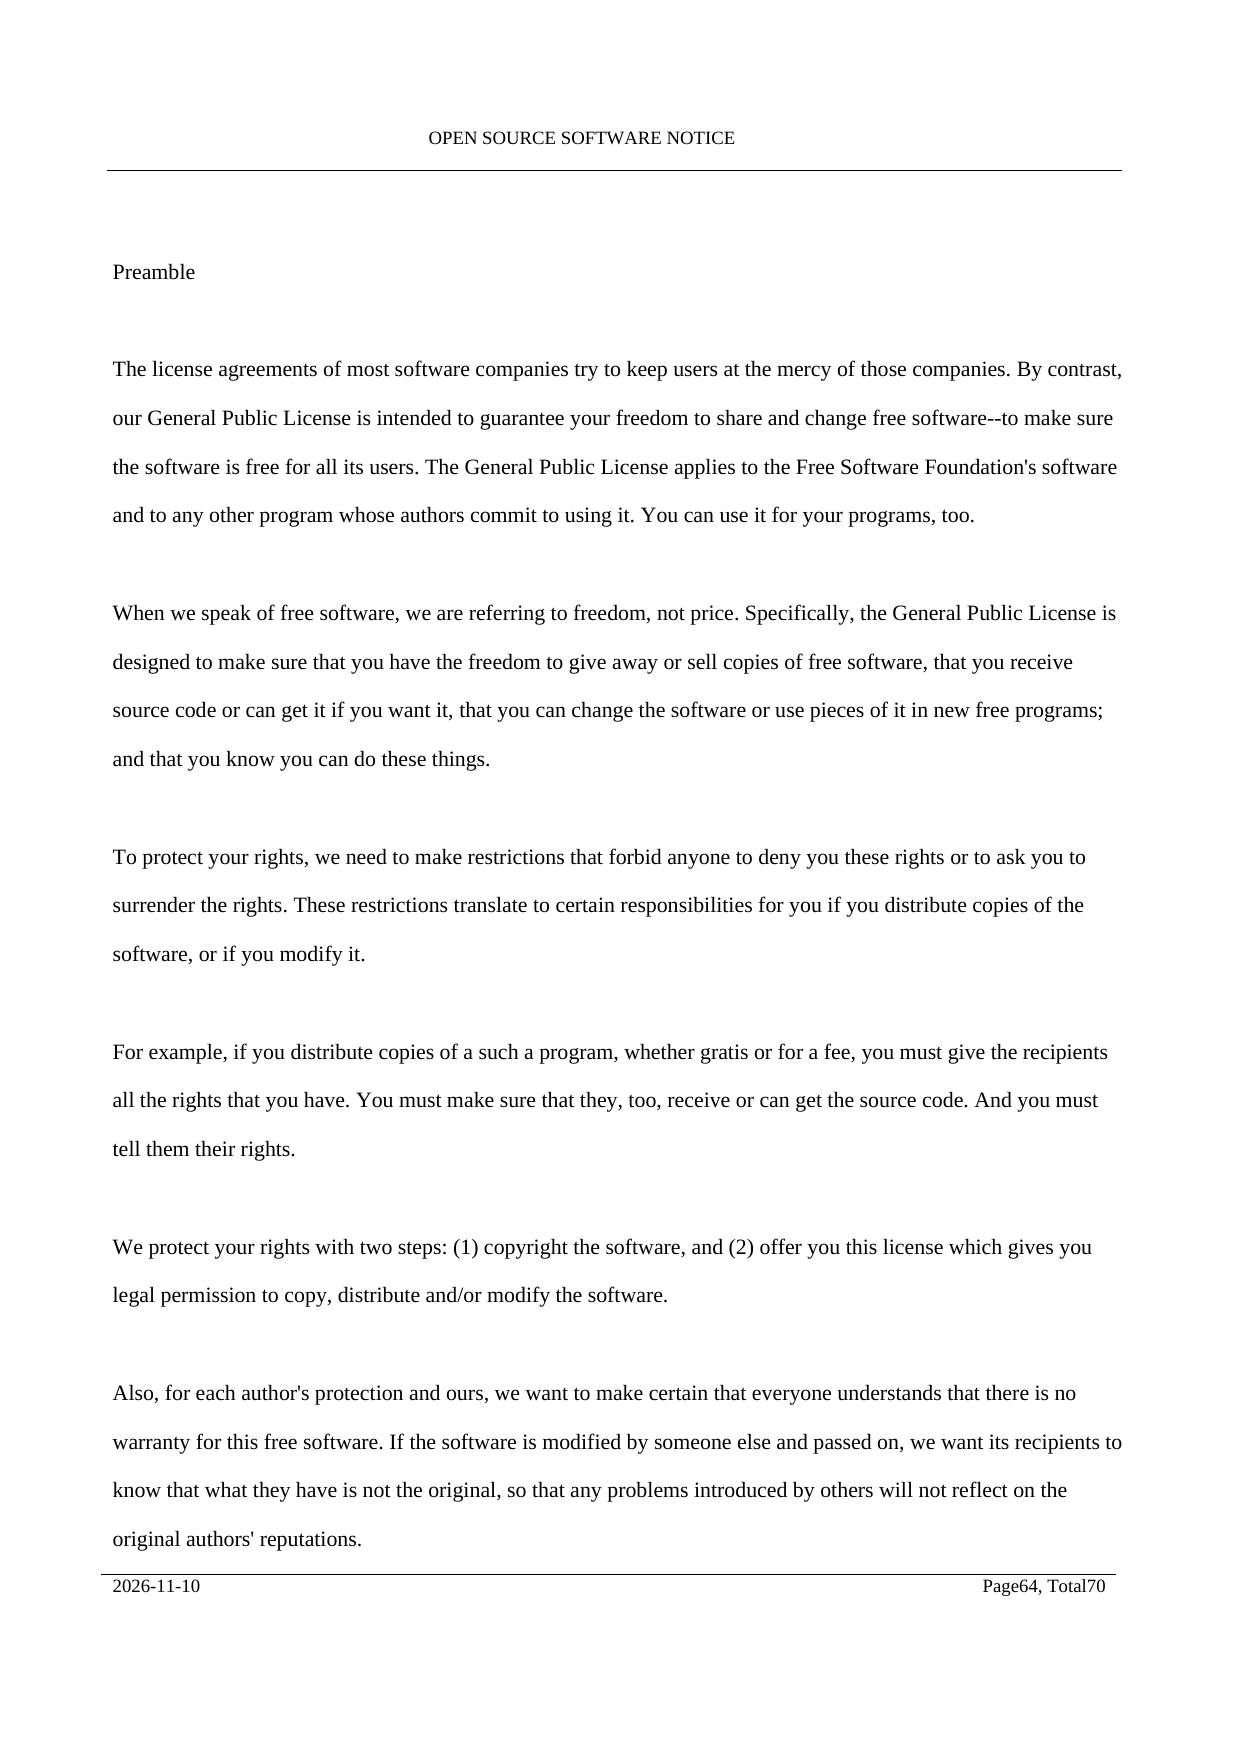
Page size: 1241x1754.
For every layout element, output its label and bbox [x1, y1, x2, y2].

text [112, 206, 1128, 1555]
